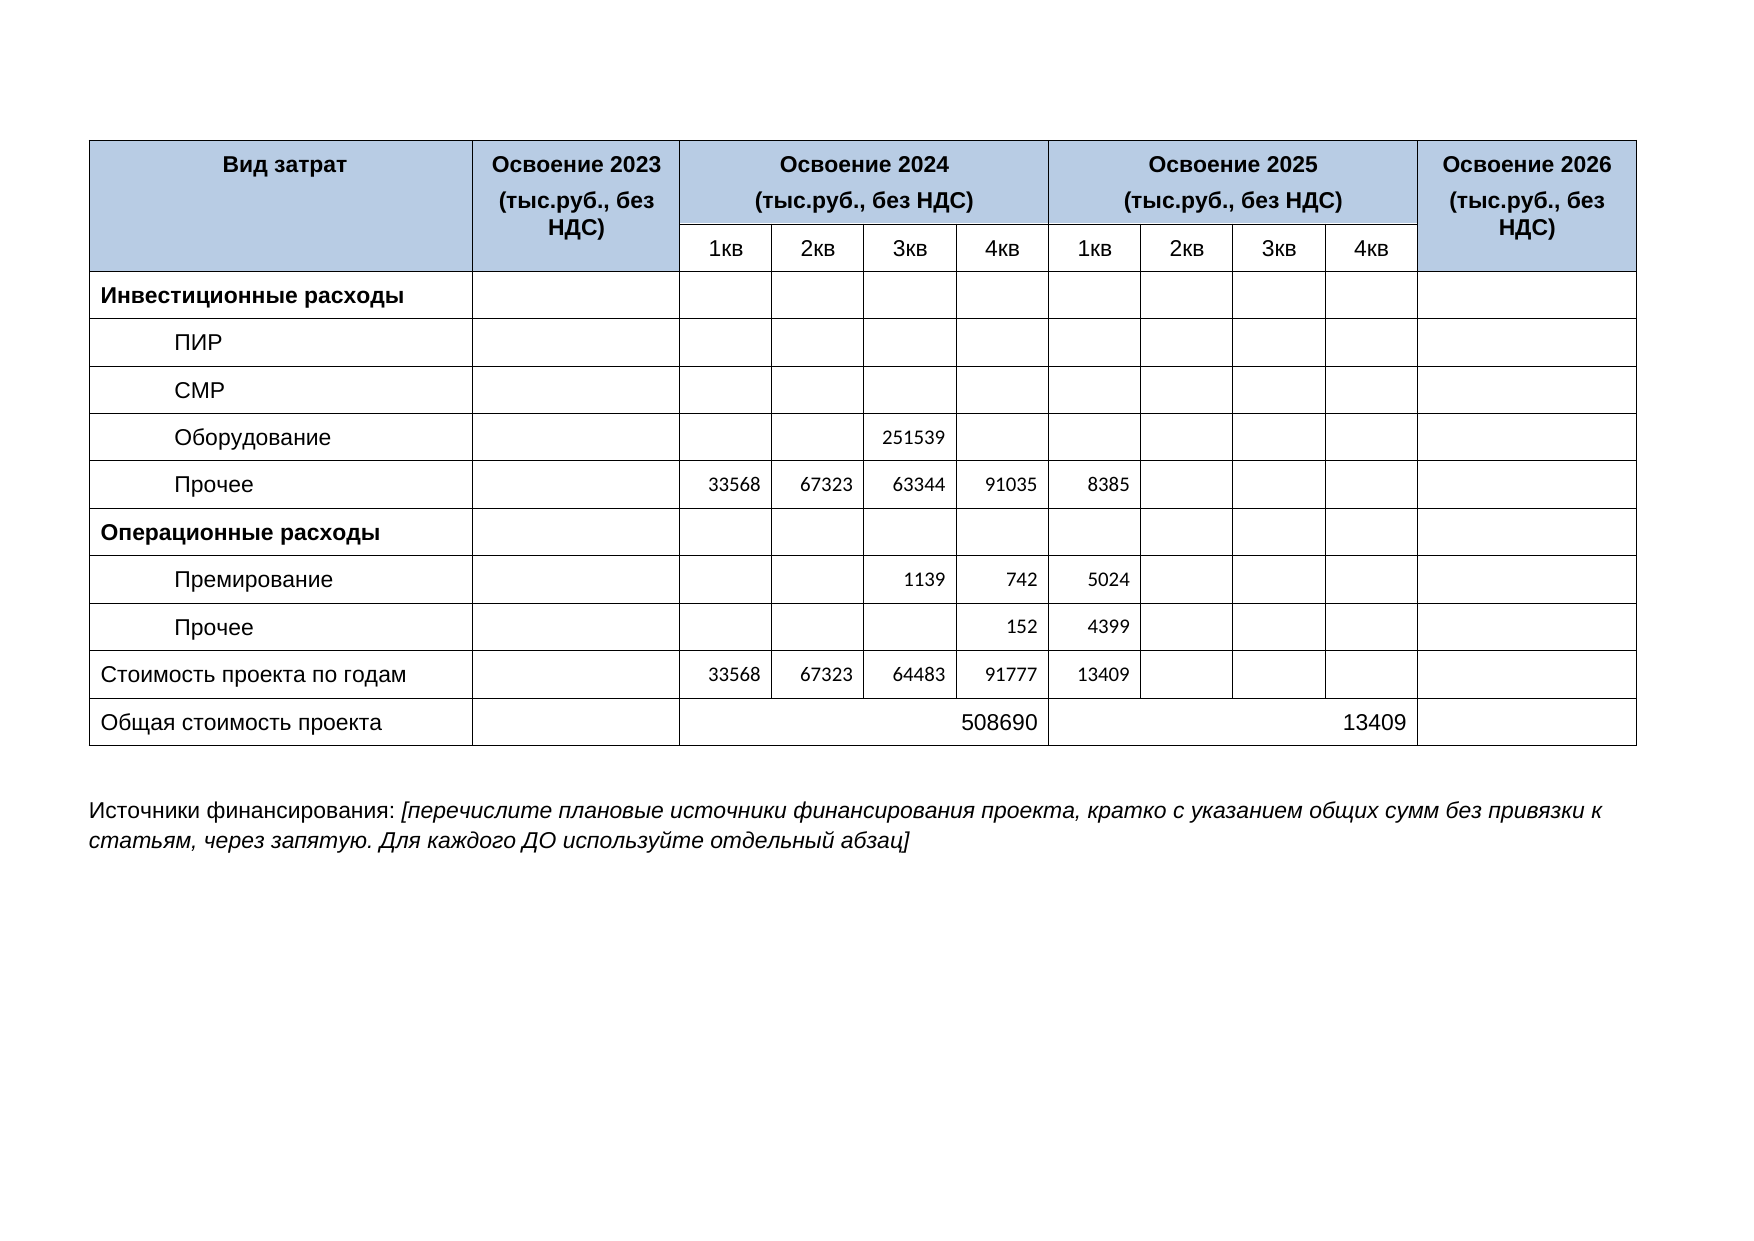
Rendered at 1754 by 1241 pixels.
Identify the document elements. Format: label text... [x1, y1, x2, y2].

table_cell 8385 [1049, 461, 1140, 508]
table_cell [957, 414, 1048, 460]
table_cell 152 [957, 604, 1048, 650]
table_cell 33568 [680, 461, 771, 508]
table_header Освоение 2026 (тыс.руб., без НДС) [1418, 141, 1636, 271]
table_cell [1233, 604, 1325, 650]
table_cell 13409 [1049, 651, 1140, 697]
table_cell [473, 461, 679, 508]
table_cell [473, 414, 679, 460]
table_cell 3кв [864, 225, 956, 271]
table_cell [680, 556, 771, 603]
table_cell [1233, 509, 1325, 555]
table_cell [680, 272, 771, 318]
table_cell [1141, 367, 1232, 413]
table_cell [1418, 461, 1636, 508]
table_cell [473, 604, 679, 650]
table_cell [772, 272, 863, 318]
table_cell СМР [90, 367, 472, 413]
table_cell [1418, 604, 1636, 650]
table_cell 1кв [1049, 225, 1140, 271]
table_cell 508690 [680, 699, 1048, 745]
table_cell [1326, 272, 1417, 318]
table_cell [1049, 367, 1140, 413]
table_cell [1326, 461, 1417, 508]
table_cell 2кв [772, 225, 863, 271]
table_cell [473, 272, 679, 318]
table_cell [1418, 414, 1636, 460]
table_cell [680, 509, 771, 555]
table_cell [473, 699, 679, 745]
table_cell 67323 [772, 461, 863, 508]
table_cell [1233, 651, 1325, 697]
table_cell Прочее [90, 461, 472, 508]
table_cell [1326, 651, 1417, 697]
table_cell 13409 [1049, 699, 1417, 745]
table_cell [864, 367, 956, 413]
table_cell [772, 414, 863, 460]
table_cell [1326, 319, 1417, 366]
table_cell [1233, 319, 1325, 366]
table_cell [1418, 509, 1636, 555]
table_cell 64483 [864, 651, 956, 697]
table_cell [1418, 319, 1636, 366]
table_cell [1141, 604, 1232, 650]
table_cell [957, 319, 1048, 366]
table_cell [772, 604, 863, 650]
table_cell [1233, 272, 1325, 318]
table_cell [473, 319, 679, 366]
table_cell Инвестиционные расходы [90, 272, 472, 318]
table_cell [1233, 461, 1325, 508]
table_cell 4кв [957, 225, 1048, 271]
table_cell Операционные расходы [90, 509, 472, 555]
table_cell 33568 [680, 651, 771, 697]
table_cell 67323 [772, 651, 863, 697]
table_cell Стоимость проекта по годам [90, 651, 472, 697]
table_cell [1141, 509, 1232, 555]
table_cell [680, 367, 771, 413]
table_cell [1141, 414, 1232, 460]
table_cell 91035 [957, 461, 1048, 508]
table_cell [864, 272, 956, 318]
table_cell ПИР [90, 319, 472, 366]
table_header Освоение 2024 (тыс.руб., без НДС) [680, 141, 1048, 223]
table_cell [1418, 367, 1636, 413]
table_cell [1233, 414, 1325, 460]
table_cell [1233, 367, 1325, 413]
text Источники финансирования: [перечислите плановые источники финансирования проекта, кратко с указанием общих сумм без привязки к статьям, через запятую. Для каждого ДО используйте отдельный абзац] [89, 797, 1636, 853]
table_cell [864, 509, 956, 555]
table_cell Оборудование [90, 414, 472, 460]
table_cell [1141, 272, 1232, 318]
table_cell [473, 556, 679, 603]
table_cell [1233, 556, 1325, 603]
table_cell [1326, 414, 1417, 460]
table_cell 1кв [680, 225, 771, 271]
table_cell [1141, 319, 1232, 366]
table_cell [1049, 319, 1140, 366]
table_cell [772, 367, 863, 413]
table_cell 2кв [1141, 225, 1232, 271]
table_cell [680, 319, 771, 366]
table_cell [1141, 461, 1232, 508]
table_cell 742 [957, 556, 1048, 603]
table_cell [957, 272, 1048, 318]
table_cell Общая стоимость проекта [90, 699, 472, 745]
table_cell 4399 [1049, 604, 1140, 650]
table_cell [957, 509, 1048, 555]
table_cell 1139 [864, 556, 956, 603]
table_cell [864, 604, 956, 650]
table_cell [1049, 272, 1140, 318]
table_cell [1326, 556, 1417, 603]
table_cell 251539 [864, 414, 956, 460]
table_cell [772, 556, 863, 603]
table_cell [1418, 699, 1636, 745]
table_cell Прочее [90, 604, 472, 650]
table_cell [1141, 556, 1232, 603]
table_header Освоение 2023 (тыс.руб., без НДС) [473, 141, 679, 271]
table_cell [680, 414, 771, 460]
table_cell [1326, 367, 1417, 413]
table_cell [1418, 556, 1636, 603]
table_cell 4кв [1326, 225, 1417, 271]
table_cell [680, 604, 771, 650]
table_cell [957, 367, 1048, 413]
table_cell [772, 319, 863, 366]
table_cell 63344 [864, 461, 956, 508]
table_cell 5024 [1049, 556, 1140, 603]
table_cell 91777 [957, 651, 1048, 697]
table_cell [1326, 604, 1417, 650]
table_cell [864, 319, 956, 366]
table_cell [1049, 509, 1140, 555]
table_cell 3кв [1233, 225, 1325, 271]
table_cell [1418, 272, 1636, 318]
table_header Освоение 2025 (тыс.руб., без НДС) [1049, 141, 1417, 223]
table_cell [473, 367, 679, 413]
table_cell [473, 509, 679, 555]
table_cell [772, 509, 863, 555]
table_cell Премирование [90, 556, 472, 603]
table_cell [1049, 414, 1140, 460]
table_cell [473, 651, 679, 697]
table_header Вид затрат [90, 141, 472, 271]
table_cell [1141, 651, 1232, 697]
table_cell [1326, 509, 1417, 555]
table_cell [1418, 651, 1636, 697]
